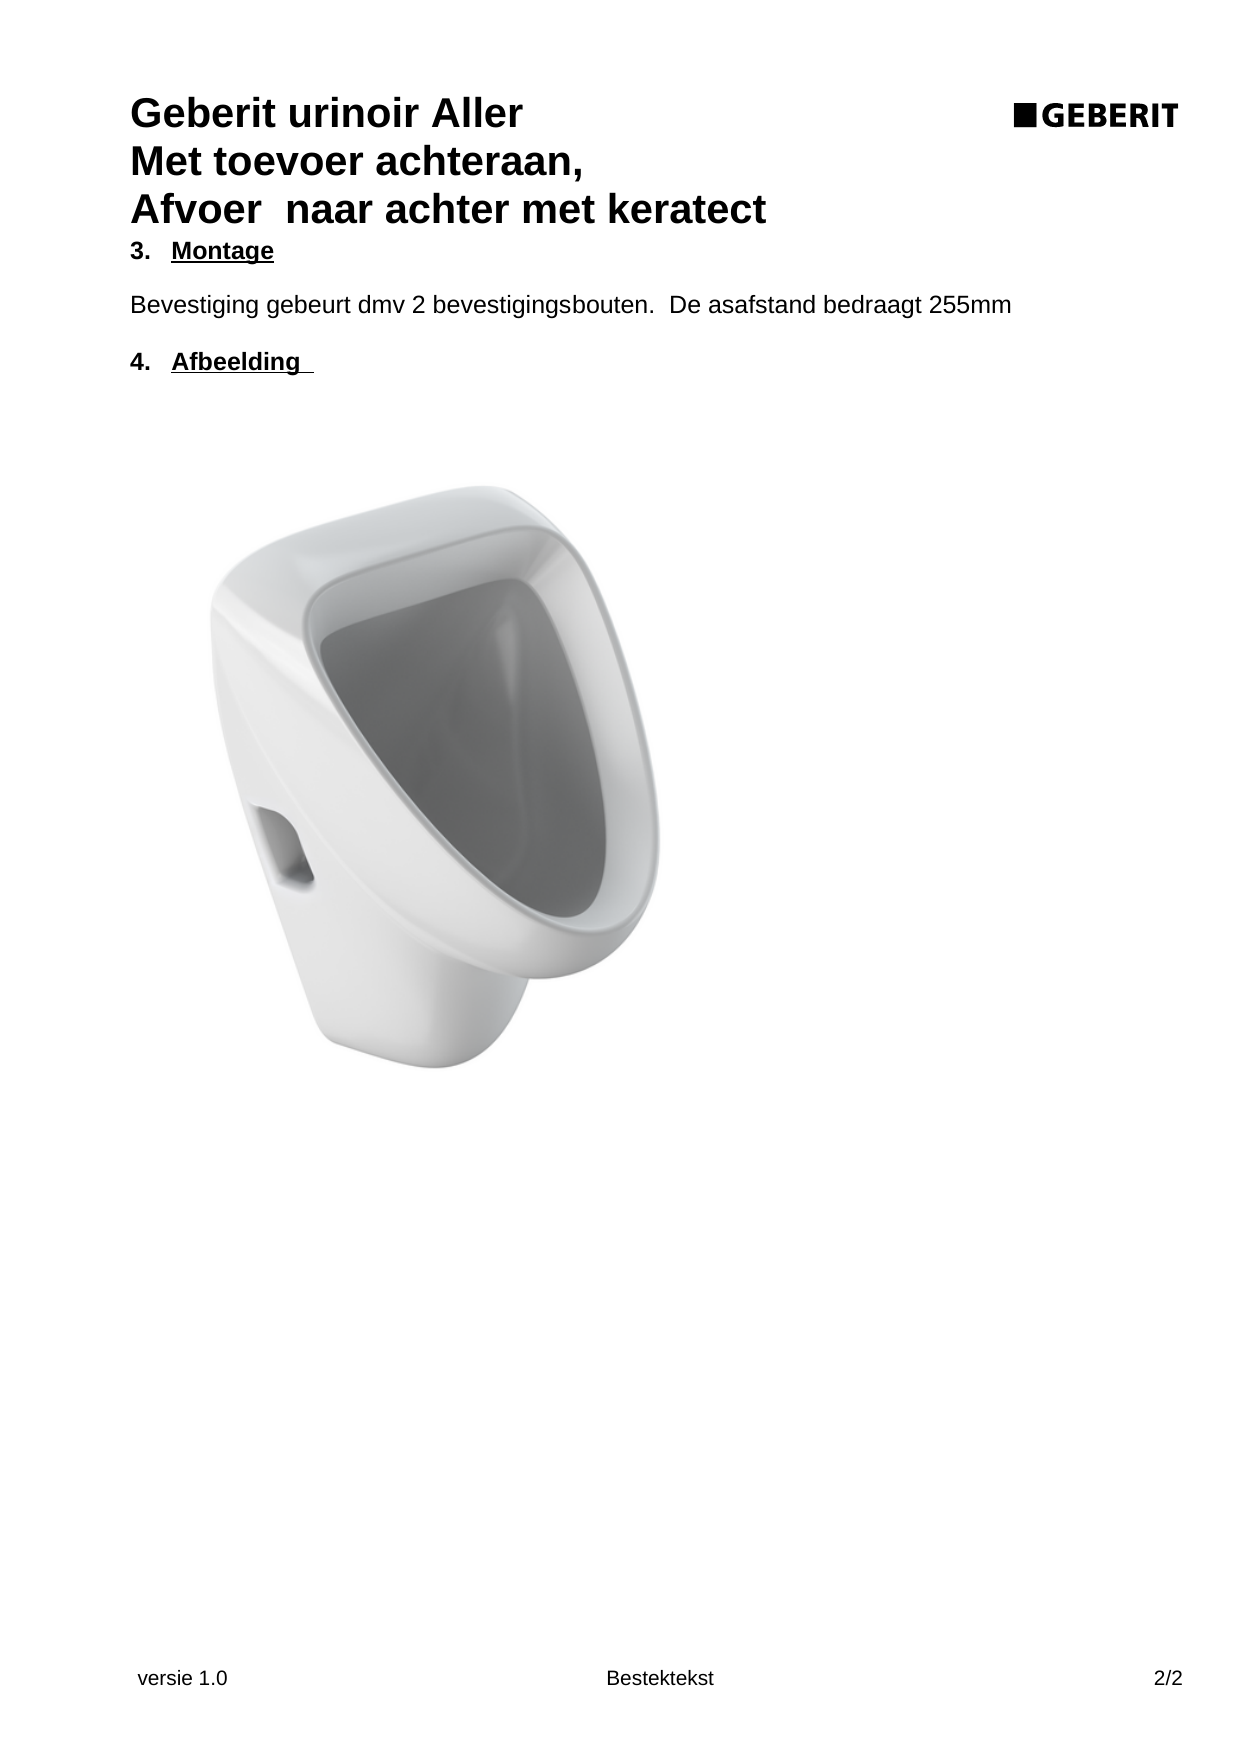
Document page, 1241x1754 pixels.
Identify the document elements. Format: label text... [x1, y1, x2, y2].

subtitle Montage [130, 236, 1110, 265]
text Bevestiging gebeurt dmv 2 bevestigingsbouten. De asafstand bedraagt 255mm [130, 290, 1110, 319]
picture [1013, 102, 1179, 128]
picture [129, 460, 758, 1098]
subtitle Afbeelding [130, 344, 1110, 378]
